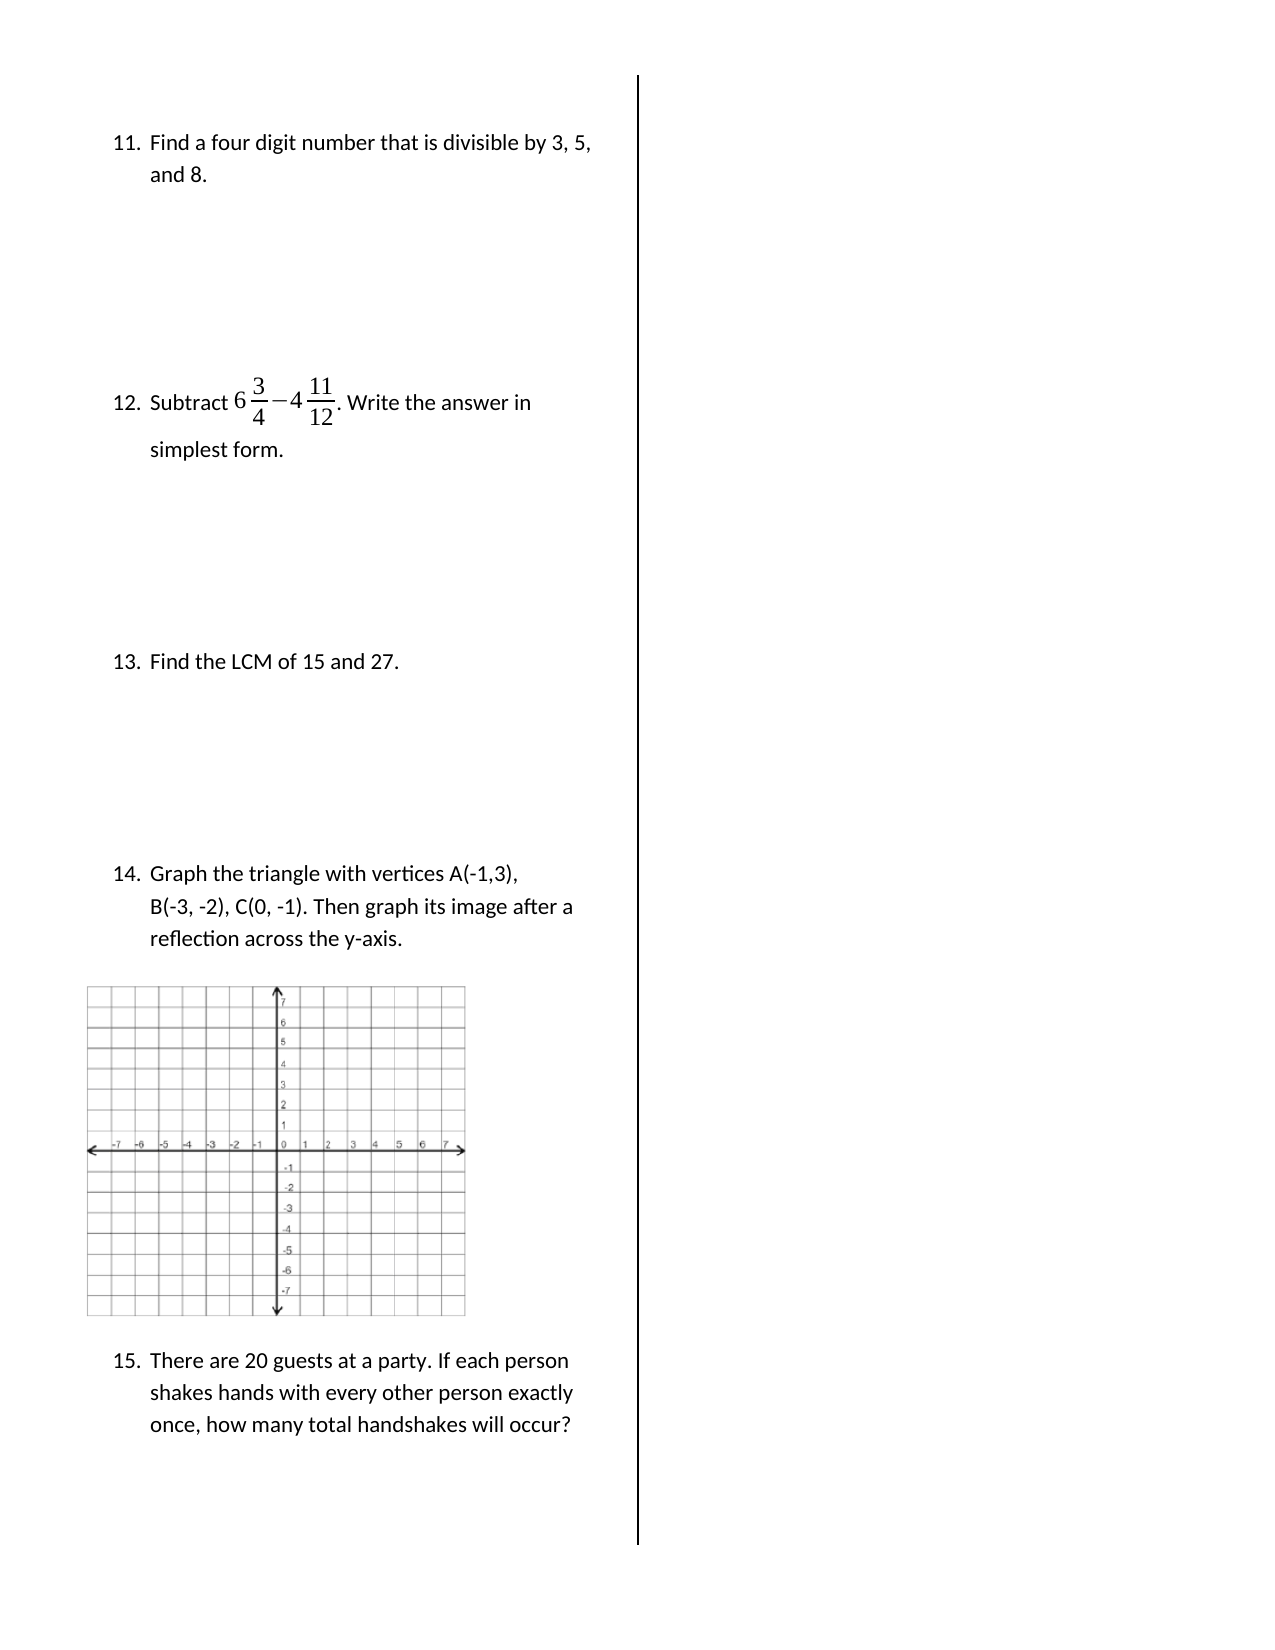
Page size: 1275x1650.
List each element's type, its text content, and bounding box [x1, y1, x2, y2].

list Graph the triangle with vertices A(-1,3), B(-3, -2), C(0, -1). Then graph its image after a reflection across the y-axis. [112, 859, 600, 952]
list Find a four digit number that is divisible by 3, 5, and 8. [112, 128, 600, 188]
list Subtract . Write the answer in simplest form. [112, 372, 600, 463]
picture [75, 977, 472, 1321]
list There are 20 guests at a party. If each person shakes hands with every other person exactly once, how many total handshakes will occur? [112, 1346, 600, 1438]
list Find the LCM of 15 and 27. [112, 647, 600, 676]
